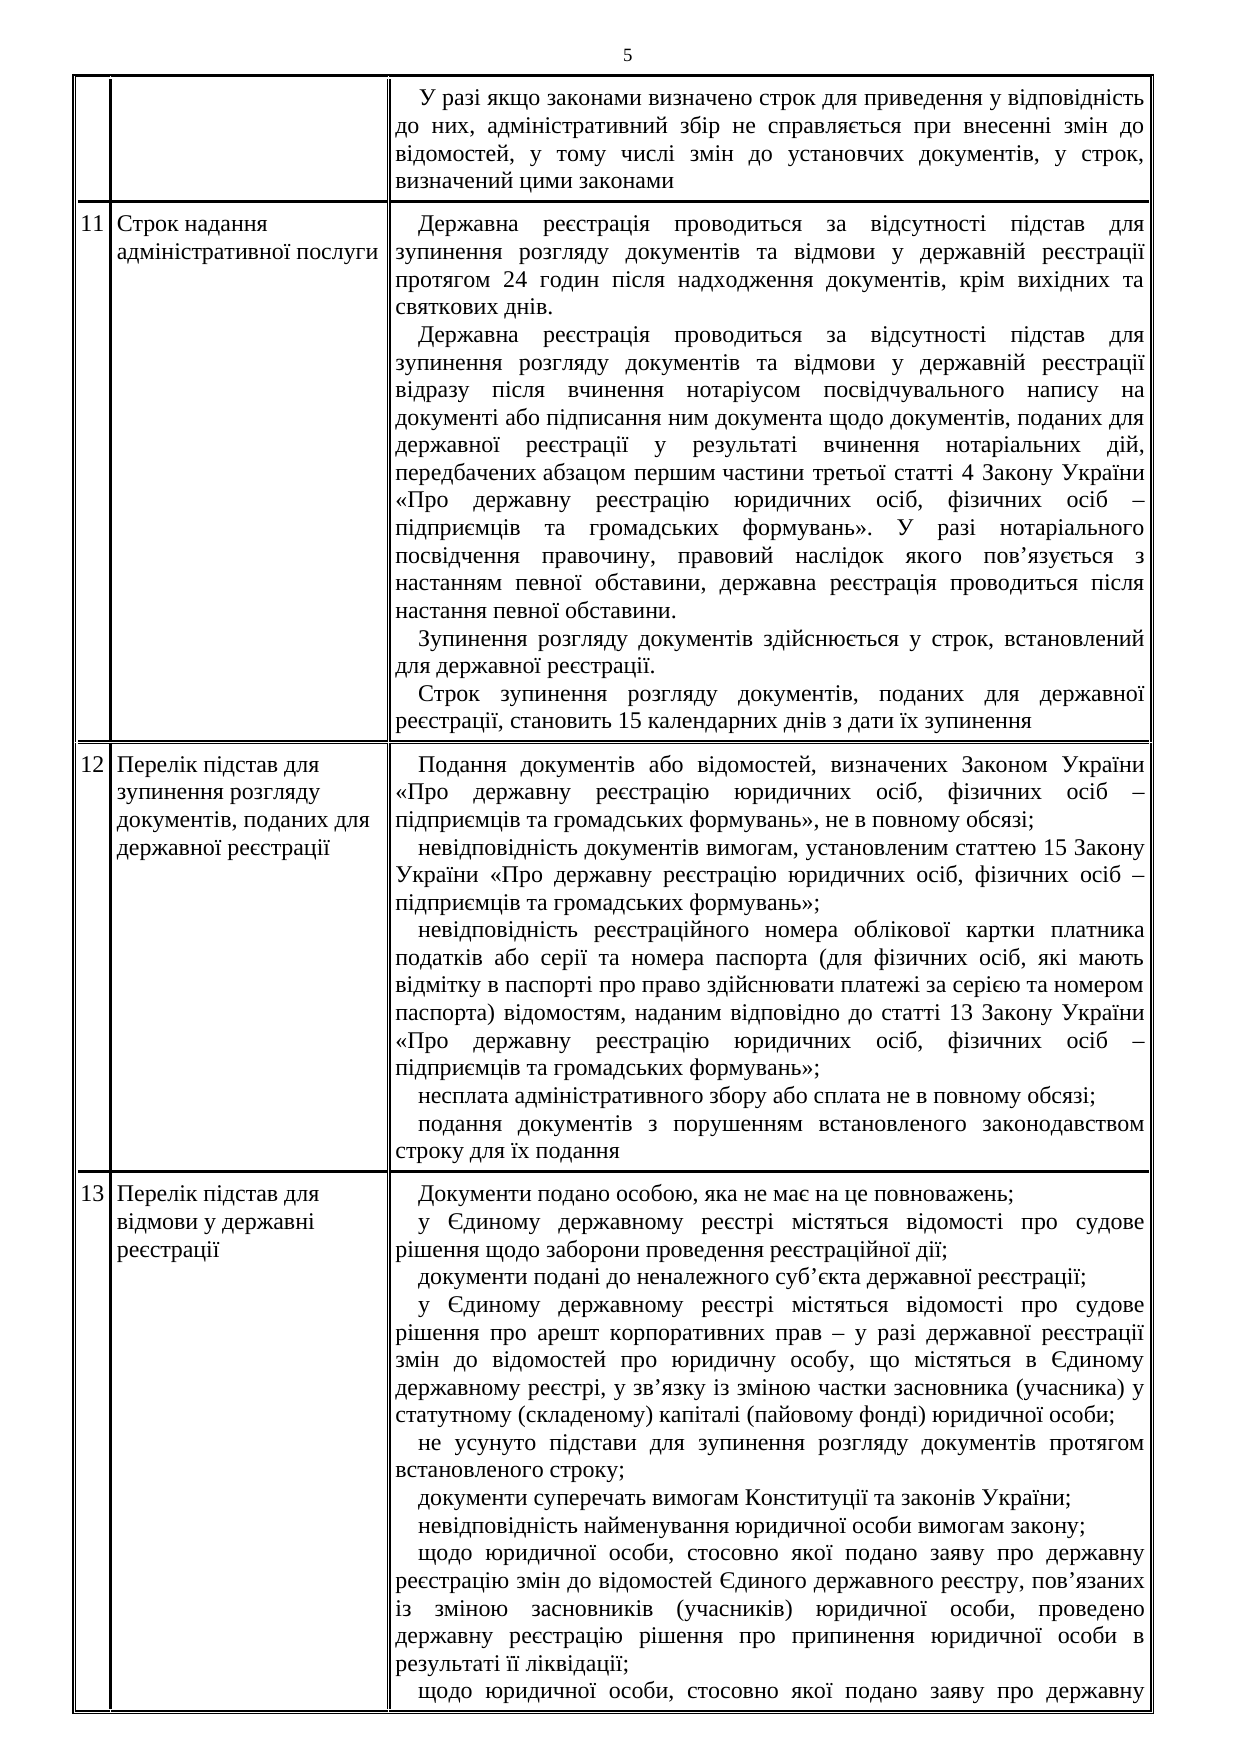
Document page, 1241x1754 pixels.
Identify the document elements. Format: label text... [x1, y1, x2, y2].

table_cell 11 [76, 200, 109, 740]
table_cell 13 [76, 1170, 110, 1710]
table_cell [389, 1170, 1150, 1710]
table_cell 10 [76, 77, 110, 200]
table_cell Перелік підстав для зупинення розгляду документів, поданих для державної реєстрації [112, 744, 387, 1170]
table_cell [389, 77, 1150, 200]
table_cell Строк надання адміністративної послуги [112, 203, 387, 740]
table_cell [110, 1170, 389, 1710]
table_cell Подання документів або відомостей, визначених Законом України «Про державну реєстрацію юридичних осіб, фізичних осіб – підприємців та громадських формувань», не в повному обсязі; невідповідність документів вимогам, установленим статтею 15 Закону України «Про державну реєстрацію юридичних осіб, фізичних осіб – підприємців та громадських формувань»; невідповідність реєстраційного номера облікової картки платника податків або серії та номера паспорта (для фізичних осіб, які мають відмітку в паспорті про право здійснювати платежі за серією та номером паспорта) відомостям, наданим відповідно до статті 13 Закону України «Про державну реєстрацію юридичних осіб, фізичних осіб – підприємців та громадських формувань»; несплата адміністративного збору або сплата не в повному обсязі; подання документів з порушенням встановленого законодавством строку для їх подання [391, 740, 1151, 1170]
table_cell Державна реєстрація проводиться за відсутності підстав для зупинення розгляду документів та відмови у державній реєстрації протягом 24 годин після надходження документів, крім вихідних та святкових днів. Державна реєстрація проводиться за відсутності підстав для зупинення розгляду документів та відмови у державній реєстрації відразу після вчинення нотаріусом посвідчувального напису на документі або підписання ним документа щодо документів, поданих для державної реєстрації у результаті вчинення нотаріальних дій, передбачених абзацом першим частини третьої статті 4 Закону України «Про державну реєстрацію юридичних осіб, фізичних осіб – підприємців та громадських формувань». У разі нотаріального посвідчення правочину, правовий наслідок якого пов’язується з настанням певної обставини, державна реєстрація проводиться після настання певної обставини. Зупинення розгляду документів здійснюється у строк, встановлений для державної реєстрації. Строк зупинення розгляду документів, поданих для державної реєстрації, становить 15 календарних днів з дати їх зупинення [391, 200, 1150, 740]
table_cell 12 [76, 740, 109, 1170]
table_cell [110, 76, 389, 200]
